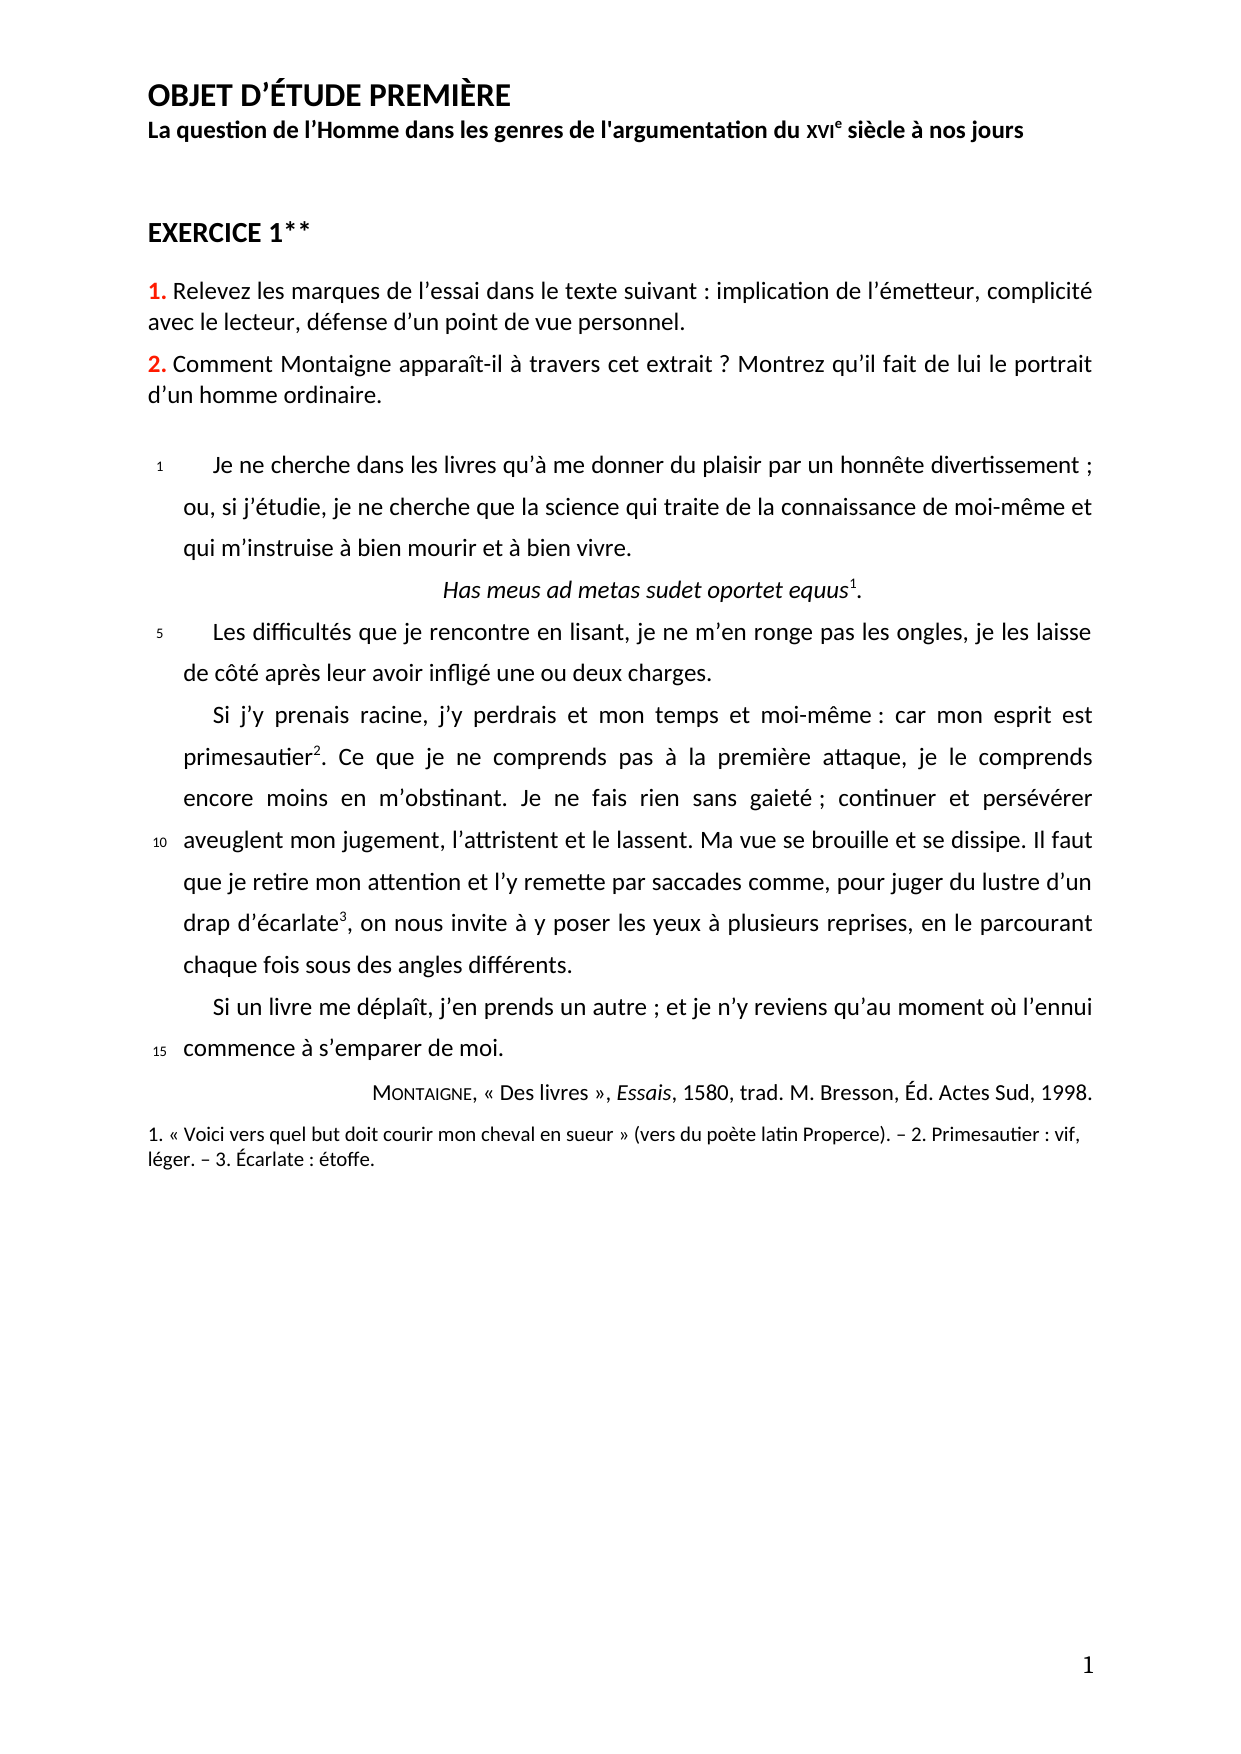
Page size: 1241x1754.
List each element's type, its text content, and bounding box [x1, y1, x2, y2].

text Exercice 1** [148, 214, 1093, 250]
text Si j’y prenais racine, j’y perdrais et mon temps et moi-même : car mon esprit est primesautier2. Ce que je ne comprends pas à la première attaque, je le comprends encore moins en m’obstinant. Je ne fais rien sans gaieté ; continuer et persévérer aveuglent mon jugement, l’attristent et le lassent. Ma vue se brouille et se dissipe. Il faut que je retire mon attention et l’y remette par saccades comme, pour juger du lustre d’un drap d’écarlate3, on nous invite à y poser les yeux à plusieurs reprises, en le parcourant chaque fois sous des angles différents. [148, 690, 1093, 982]
text Je ne cherche dans les livres qu’à me donner du plaisir par un honnête divertissement ; ou, si j’étudie, je ne cherche que la science qui traite de la connaissance de moi-même et qui m’instruise à bien mourir et à bien vivre. [148, 440, 1093, 565]
text Si un livre me déplaît, j’en prends un autre ; et je n’y reviens qu’au moment où l’ennui commence à s’emparer de moi. [148, 982, 1093, 1065]
text 1. « Voici vers quel but doit courir mon cheval en sueur » (vers du poète latin Properce). – 2. Primesautier : vif, léger. – 3. Écarlate : étoffe. [148, 1121, 1093, 1172]
text Les difficultés que je rencontre en lisant, je ne m’en ronge pas les ongles, je les laisse de côté après leur avoir infligé une ou deux charges. [148, 607, 1093, 690]
text Montaigne, « Des livres », Essais, 1580, trad. M. Bresson, Éd. Actes Sud, 1998. [148, 1078, 1093, 1106]
text 2. Comment Montaigne apparaît-il à travers cet extrait ? Montrez qu’il fait de lui le portrait d’un homme ordinaire. [148, 349, 1093, 410]
text 1. Relevez les marques de l’essai dans le texte suivant : implication de l’émetteur, complicité avec le lecteur, défense d’un point de vue personnel. [148, 275, 1093, 336]
text Has meus ad metas sudet oportet equus1. [148, 565, 1093, 607]
